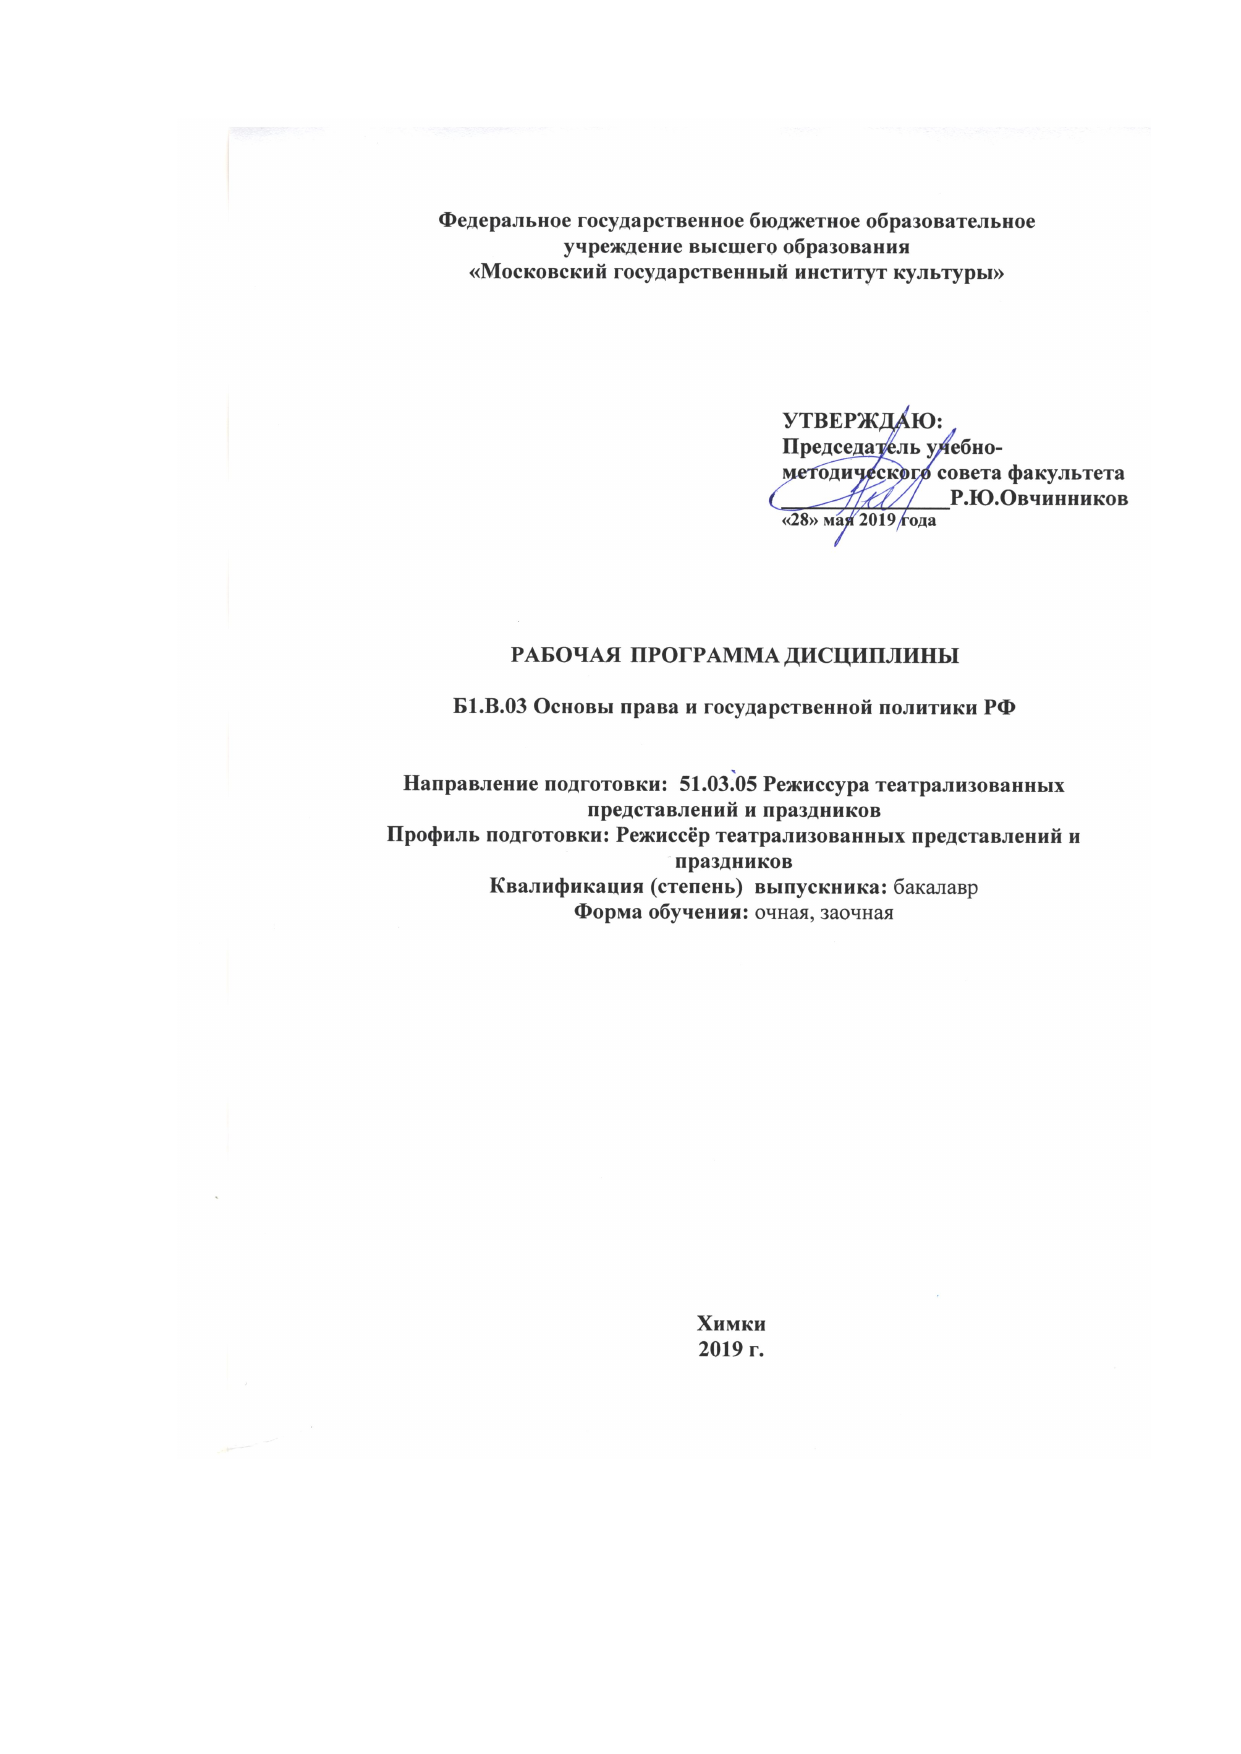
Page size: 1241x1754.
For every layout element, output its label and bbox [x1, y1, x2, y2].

picture [177, 118, 1151, 1459]
